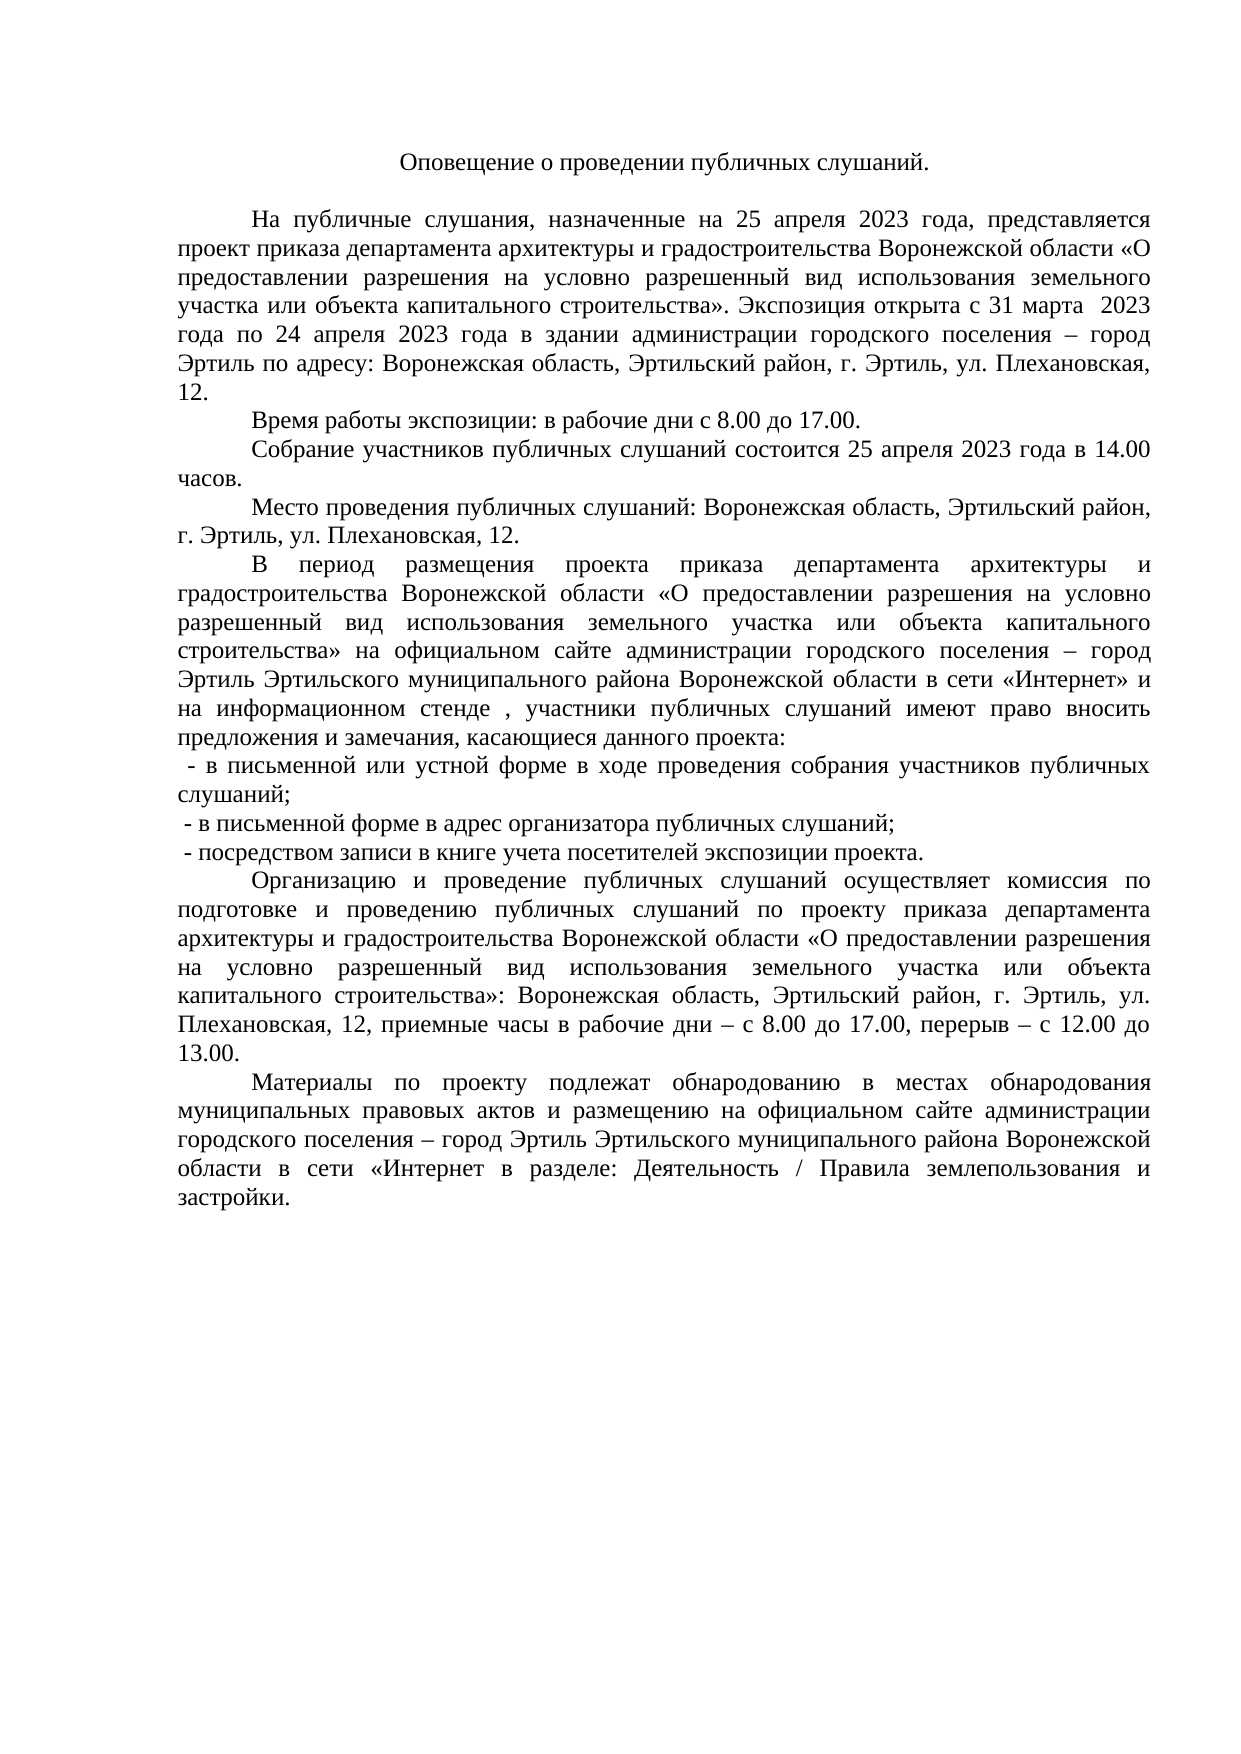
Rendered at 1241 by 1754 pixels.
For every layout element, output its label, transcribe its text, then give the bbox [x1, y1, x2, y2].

text Собрание участников публичных слушаний состоится 25 апреля 2023 года в 14.00 часов. [177, 434, 1152, 492]
text Материалы по проекту подлежат обнародованию в местах обнародования муниципальных правовых актов и размещению на официальном сайте администрации городского поселения – город Эртиль Эртильского муниципального района Воронежской области в сети «Интернет в разделе: Деятельность / Правила землепользования и застройки. [177, 1067, 1152, 1211]
text Время работы экспозиции: в рабочие дни с 8.00 до 17.00. [177, 406, 1152, 434]
text Организацию и проведение публичных слушаний осуществляет комиссия по подготовке и проведению публичных слушаний по проекту приказа департамента архитектуры и градостроительства Воронежской области «О предоставлении разрешения на условно разрешенный вид использования земельного участка или объекта капитального строительства»: Воронежская область, Эртильский район, г. Эртиль, ул. Плехановская, 12, приемные часы в рабочие дни – с 8.00 до 17.00, перерыв – с 12.00 до 13.00. [177, 866, 1152, 1067]
text Место проведения публичных слушаний: Воронежская область, Эртильский район, г. Эртиль, ул. Плехановская, 12. [177, 492, 1152, 549]
text На публичные слушания, назначенные на 25 апреля 2023 года, представляется проект приказа департамента архитектуры и градостроительства Воронежской области «О предоставлении разрешения на условно разрешенный вид использования земельного участка или объекта капитального строительства». Экспозиция открыта с 31 марта 2023 года по 24 апреля 2023 года в здании администрации городского поселения – город Эртиль по адресу: Воронежская область, Эртильский район, г. Эртиль, ул. Плехановская, 12. [177, 204, 1152, 406]
text В период размещения проекта приказа департамента архитектуры и градостроительства Воронежской области «О предоставлении разрешения на условно разрешенный вид использования земельного участка или объекта капитального строительства» на официальном сайте администрации городского поселения – город Эртиль Эртильского муниципального района Воронежской области в сети «Интернет» и на информационном стенде , участники публичных слушаний имеют право вносить предложения и замечания, касающиеся данного проекта: [177, 549, 1152, 751]
text - в письменной форме в адрес организатора публичных слушаний; [177, 808, 1152, 837]
text - в письменной или устной форме в ходе проведения собрания участников публичных слушаний; [177, 751, 1152, 808]
text Оповещение о проведении публичных слушаний. [177, 147, 1152, 176]
text - посредством записи в книге учета посетителей экспозиции проекта. [177, 837, 1152, 866]
